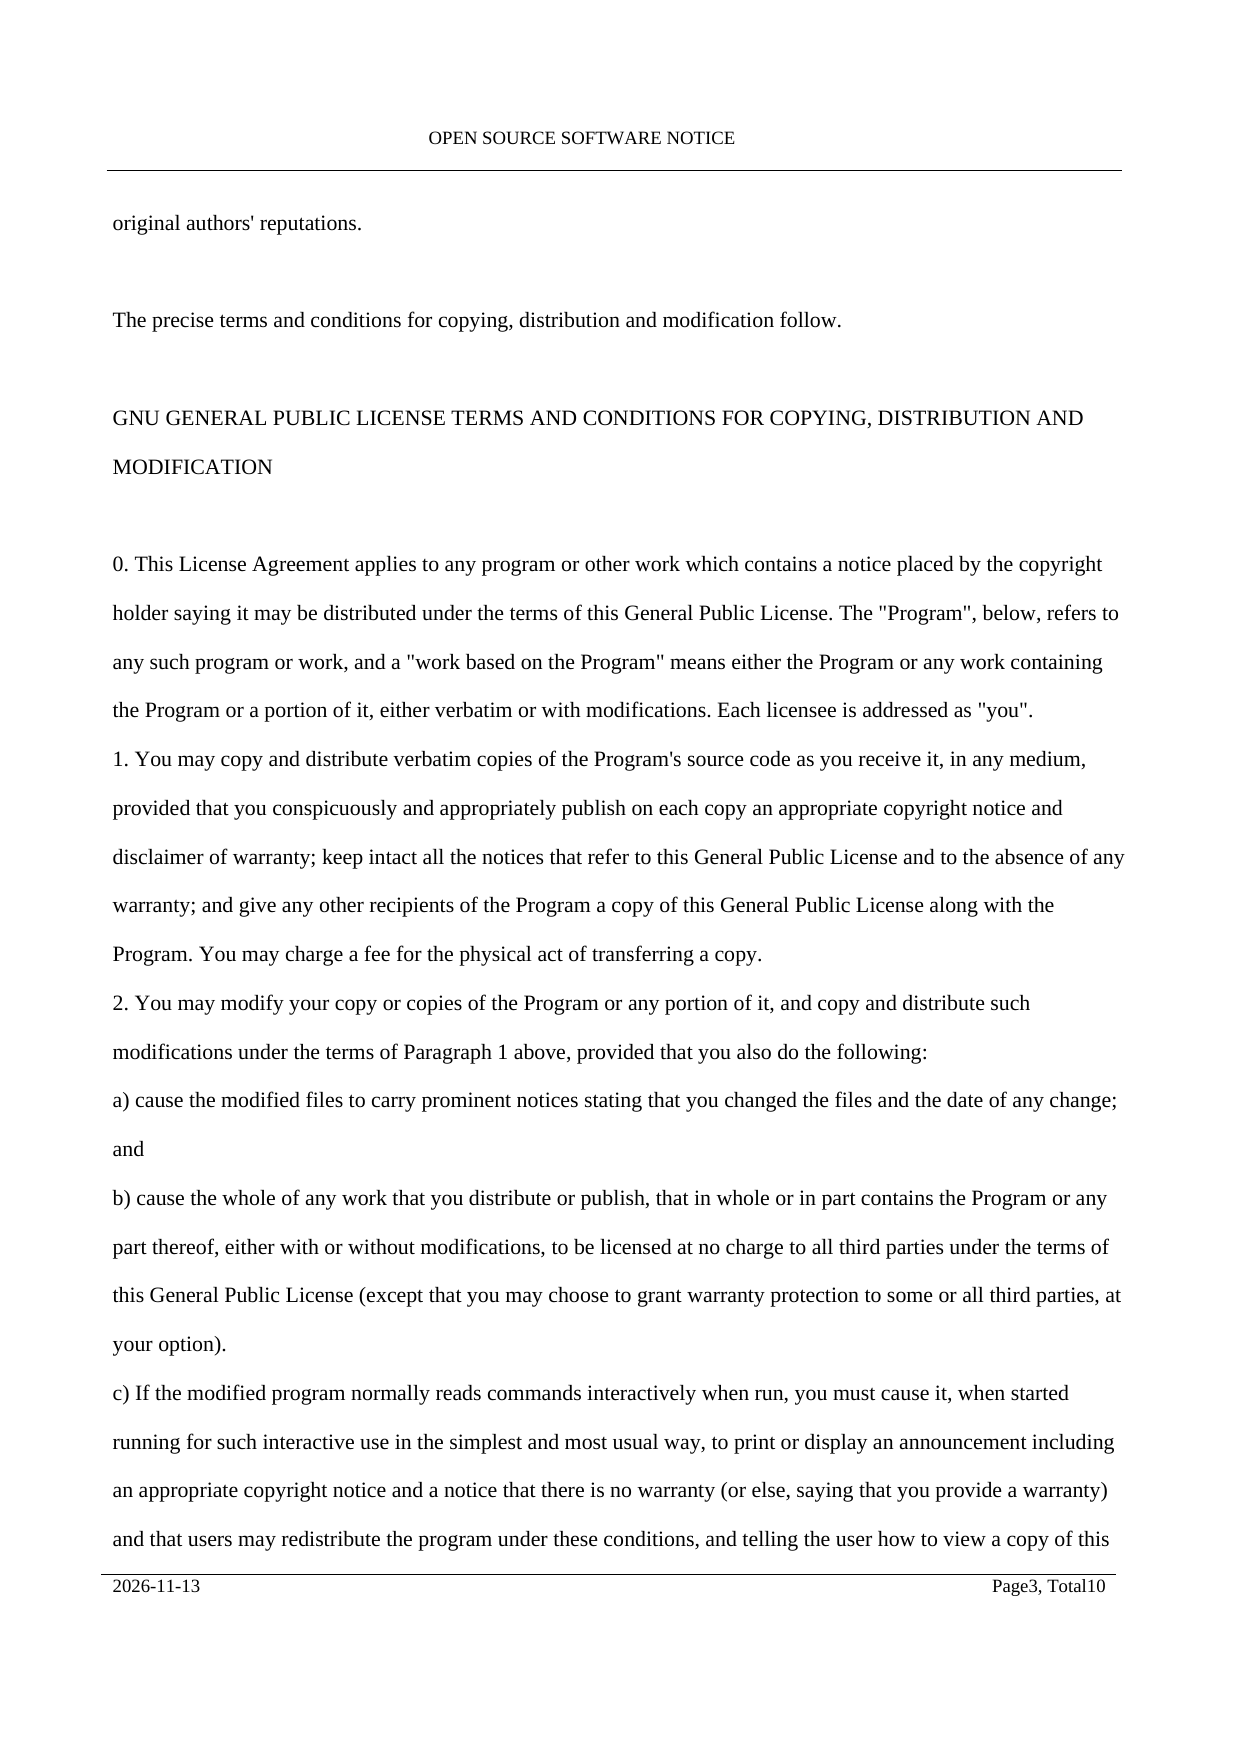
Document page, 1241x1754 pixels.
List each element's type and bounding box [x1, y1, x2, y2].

text [112, 206, 1128, 1555]
